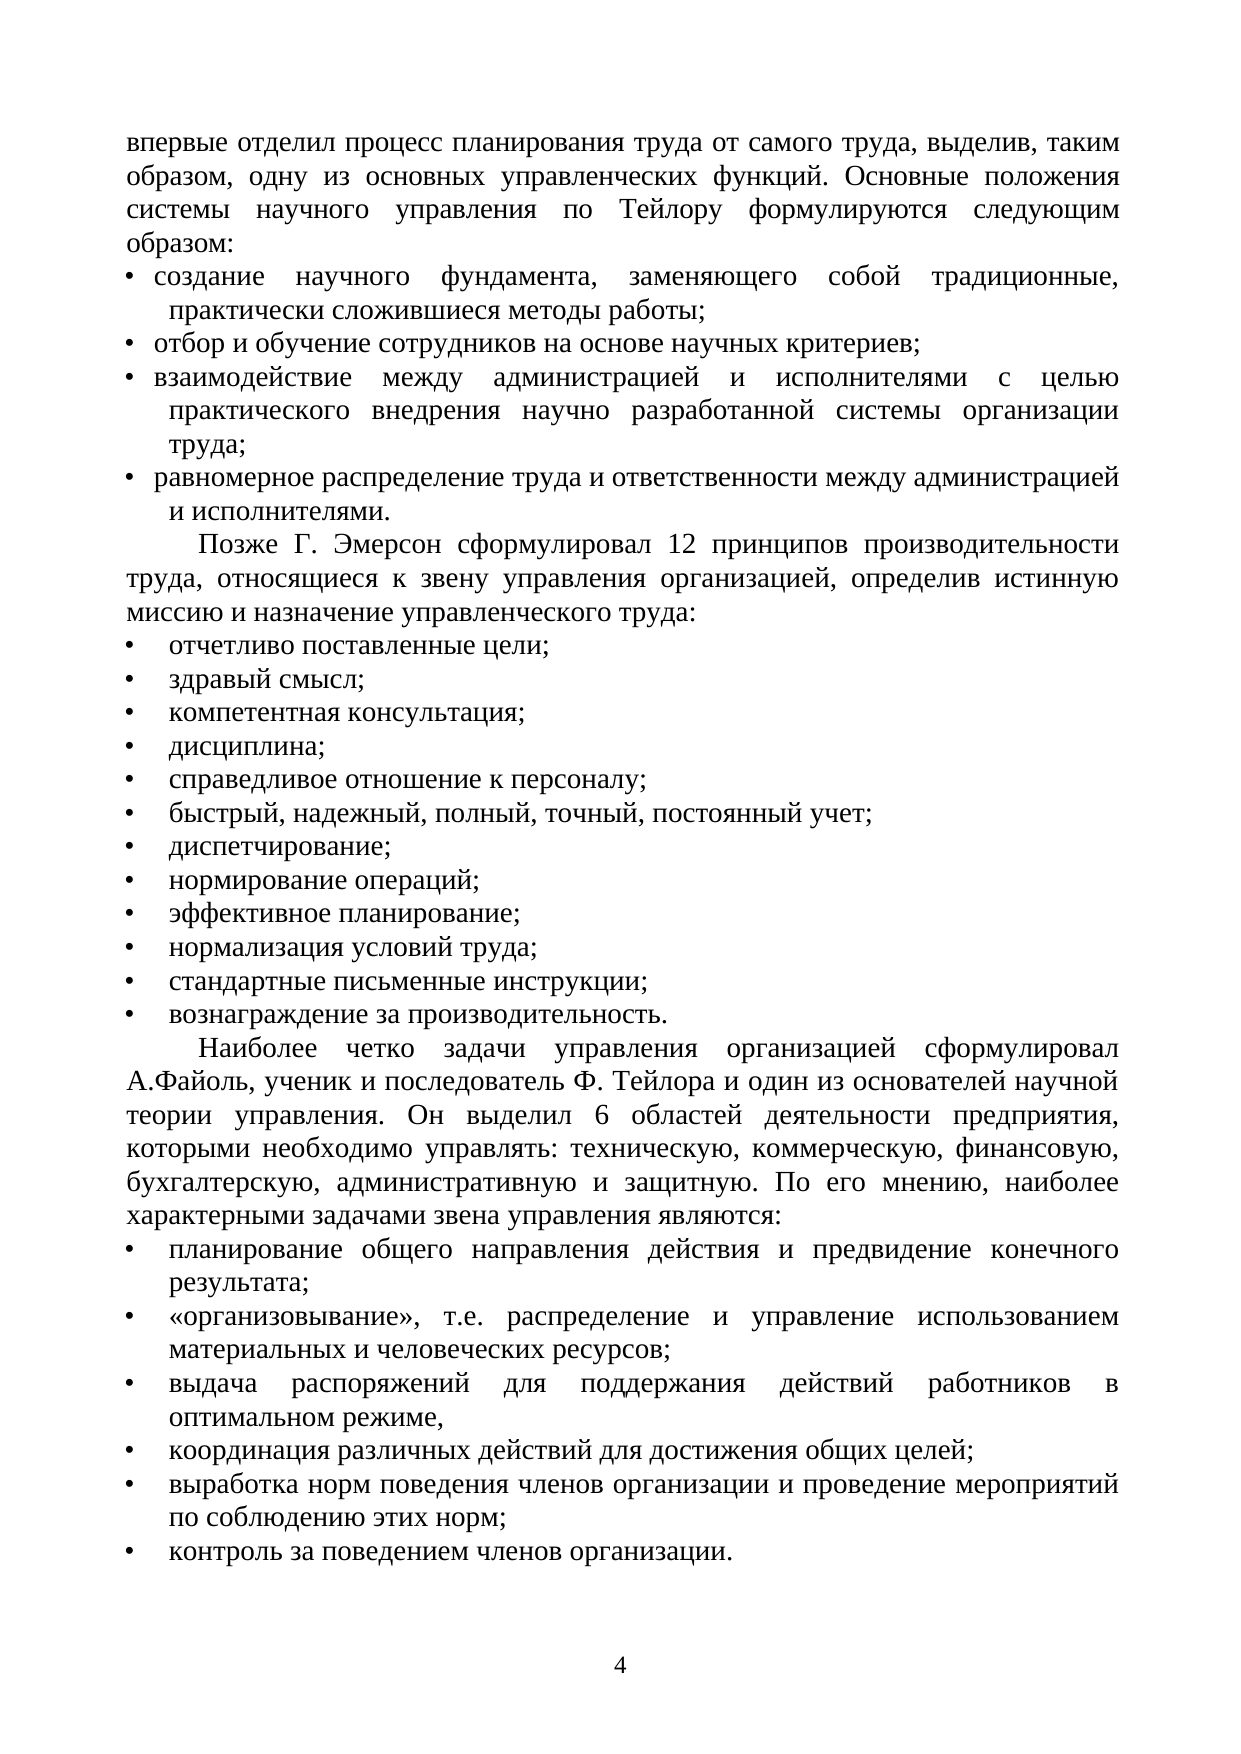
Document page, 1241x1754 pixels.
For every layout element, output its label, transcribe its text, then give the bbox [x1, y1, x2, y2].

list эффективное планирование; [124, 896, 1120, 929]
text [126, 124, 1120, 258]
list создание научного фундамента, заменяющего собой традиционные, практически сложившиеся методы работы; [124, 258, 1120, 325]
list нормирование операций; [124, 862, 1120, 896]
text • планирование общего направления действия и предвидение конечного результата; [124, 1231, 1120, 1298]
text • вознаграждение за производительность. [124, 996, 1120, 1030]
list отбор и обучение сотрудников на основе научных критериев; [124, 325, 1120, 359]
list стандартные письменные инструкции; [124, 963, 1120, 996]
list контроль за поведением членов организации. [124, 1533, 1120, 1566]
list здравый смысл; [124, 661, 1120, 694]
text • «организовывание», т.е. распределение и управление использованием материальных и человеческих ресурсов; [124, 1298, 1120, 1365]
text Наиболее четко задачи управления организацией сформулировал А.Файоль, ученик и последователь Ф. Тейлора и один из основателей научной теории управления. Он выделил 6 областей деятельности предприятия, которыми необходимо управлять: техническую, коммерческую, финансовую, бухгалтерскую, административную и защитную. По его мнению, наиболее характерными задачами звена управления являются: [126, 1030, 1120, 1231]
list равномерное распределение труда и ответственности между администрацией и исполнителями. [124, 459, 1120, 527]
list выработка норм поведения членов организации и проведение мероприятий по соблюдению этих норм; [124, 1466, 1120, 1533]
list отчетливо поставленные цели; [124, 627, 1120, 661]
list справедливое отношение к персоналу; [124, 761, 1120, 795]
list взаимодействие между администрацией и исполнителями с целью практического внедрения научно разработанной системы организации труда; [124, 359, 1120, 459]
text Позже Г. Эмерсон сформулировал 12 принципов производительности труда, относящиеся к звену управления организацией, определив истинную миссию и назначение управленческого труда: [126, 527, 1120, 627]
list дисциплина; [124, 728, 1120, 761]
list компетентная консультация; [124, 694, 1120, 728]
list выдача распоряжений для поддержания действий работников в оптимальном режиме, [124, 1365, 1120, 1432]
list быстрый, надежный, полный, точный, постоянный учет; [124, 795, 1120, 828]
list координация различных действий для достижения общих целей; [124, 1432, 1120, 1466]
list нормализация условий труда; [124, 929, 1120, 963]
list диспетчирование; [124, 828, 1120, 862]
